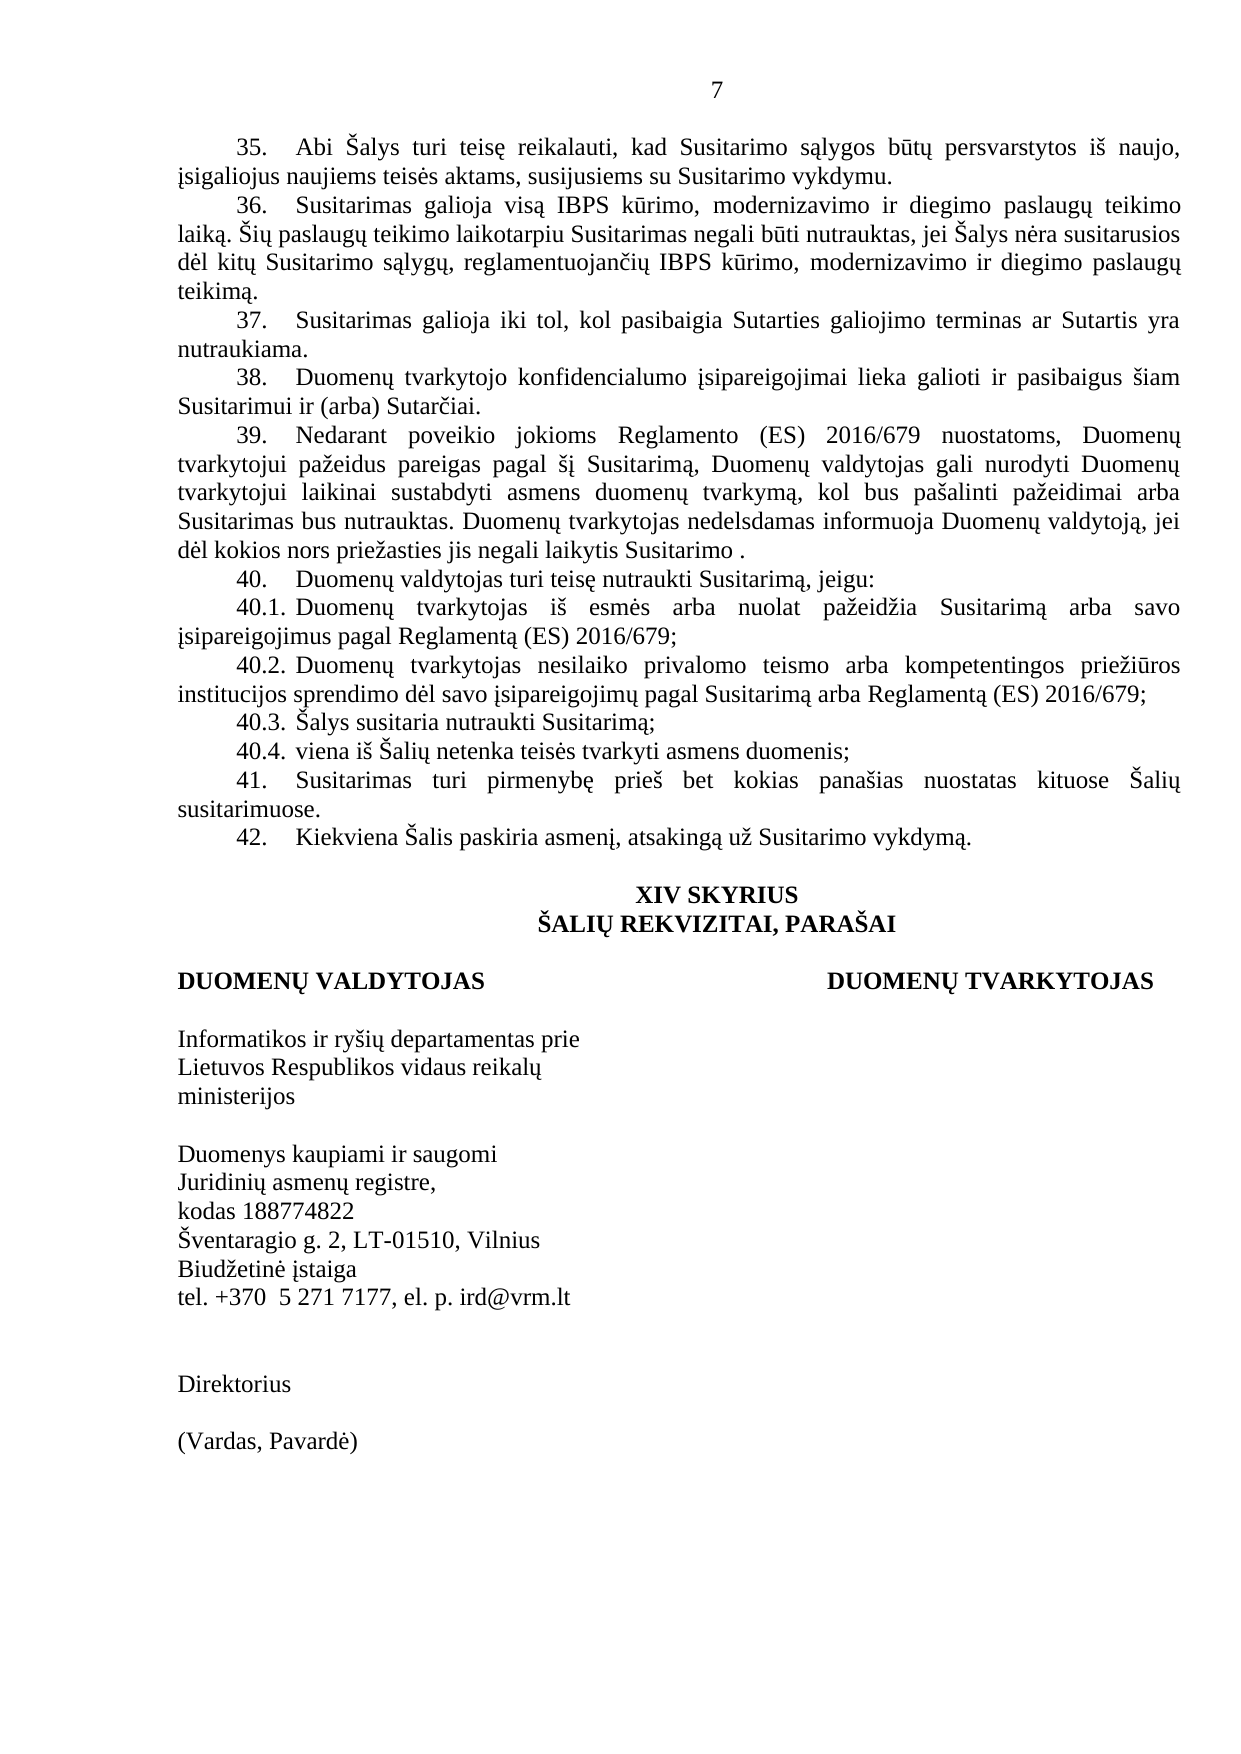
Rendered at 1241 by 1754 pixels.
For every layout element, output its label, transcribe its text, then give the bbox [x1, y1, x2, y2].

text Informatikos ir ryšių departamentas prie [177, 1024, 1181, 1052]
list Duomenų tvarkytojo konfidencialumo įsipareigojimai lieka galioti ir pasibaigus šiam Susitarimui ir (arba) Sutarčiai. [177, 362, 1181, 420]
list tel. +370 5 271 7177, el. p. ird@vrm.lt [177, 1282, 1181, 1311]
text Lietuvos Respublikos vidaus reikalų [177, 1052, 1181, 1081]
list Kiekviena Šalis paskiria asmenį, atsakingą už Susitarimo vykdymą. [177, 822, 1181, 851]
list kodas 188774822 [177, 1196, 1181, 1225]
list Šalys susitaria nutraukti Susitarimą; [177, 707, 1181, 736]
list (Vardas, Pavardė) [177, 1426, 1181, 1455]
text ministerijos [177, 1081, 1181, 1110]
list Duomenų valdytojas turi teisę nutraukti Susitarimą, jeigu: [177, 564, 1181, 592]
text XIV SKYRIUS [177, 880, 1181, 909]
list Duomenys kaupiami ir saugomi [177, 1139, 1181, 1167]
list Nedarant poveikio jokioms Reglamento (ES) 2016/679 nuostatoms, Duomenų tvarkytojui pažeidus pareigas pagal šį Susitarimą, Duomenų valdytojas gali nurodyti Duomenų tvarkytojui laikinai sustabdyti asmens duomenų tvarkymą, kol bus pašalinti pažeidimai arba Susitarimas bus nutrauktas. Duomenų tvarkytojas nedelsdamas informuoja Duomenų valdytoją, jei dėl kokios nors priežasties jis negali laikytis Susitarimo . [177, 420, 1181, 564]
list Duomenų tvarkytojas iš esmės arba nuolat pažeidžia Susitarimą arba savo įsipareigojimus pagal Reglamentą (ES) 2016/679; [177, 592, 1181, 650]
list Abi Šalys turi teisę reikalauti, kad Susitarimo sąlygos būtų persvarstytos iš naujo, įsigaliojus naujiems teisės aktams, susijusiems su Susitarimo vykdymu. [177, 132, 1181, 190]
list Susitarimas galioja iki tol, kol pasibaigia Sutarties galiojimo terminas ar Sutartis yra nutraukiama. [177, 305, 1181, 362]
list Susitarimas turi pirmenybę prieš bet kokias panašias nuostatas kituose Šalių susitarimuose. [177, 765, 1181, 822]
list Biudžetinė įstaiga [177, 1254, 1181, 1282]
text ŠALIŲ REKVIZITAI, PARAŠAI [177, 909, 1181, 937]
list Juridinių asmenų registre, [177, 1167, 1181, 1196]
list Šventaragio g. 2, LT-01510, Vilnius [177, 1225, 1181, 1254]
list viena iš Šalių netenka teisės tvarkyti asmens duomenis; [177, 736, 1181, 765]
text DUOMENŲ VALDYTOJAS DUOMENŲ TVARKYTOJAS [177, 966, 1181, 995]
list Duomenų tvarkytojas nesilaiko privalomo teismo arba kompetentingos priežiūros institucijos sprendimo dėl savo įsipareigojimų pagal Susitarimą arba Reglamentą (ES) 2016/679; [177, 650, 1181, 707]
list Susitarimas galioja visą IBPS kūrimo, modernizavimo ir diegimo paslaugų teikimo laiką. Šių paslaugų teikimo laikotarpiu Susitarimas negali būti nutrauktas, jei Šalys nėra susitarusios dėl kitų Susitarimo sąlygų, reglamentuojančių IBPS kūrimo, modernizavimo ir diegimo paslaugų teikimą. [177, 190, 1181, 305]
list Direktorius [177, 1369, 1181, 1397]
